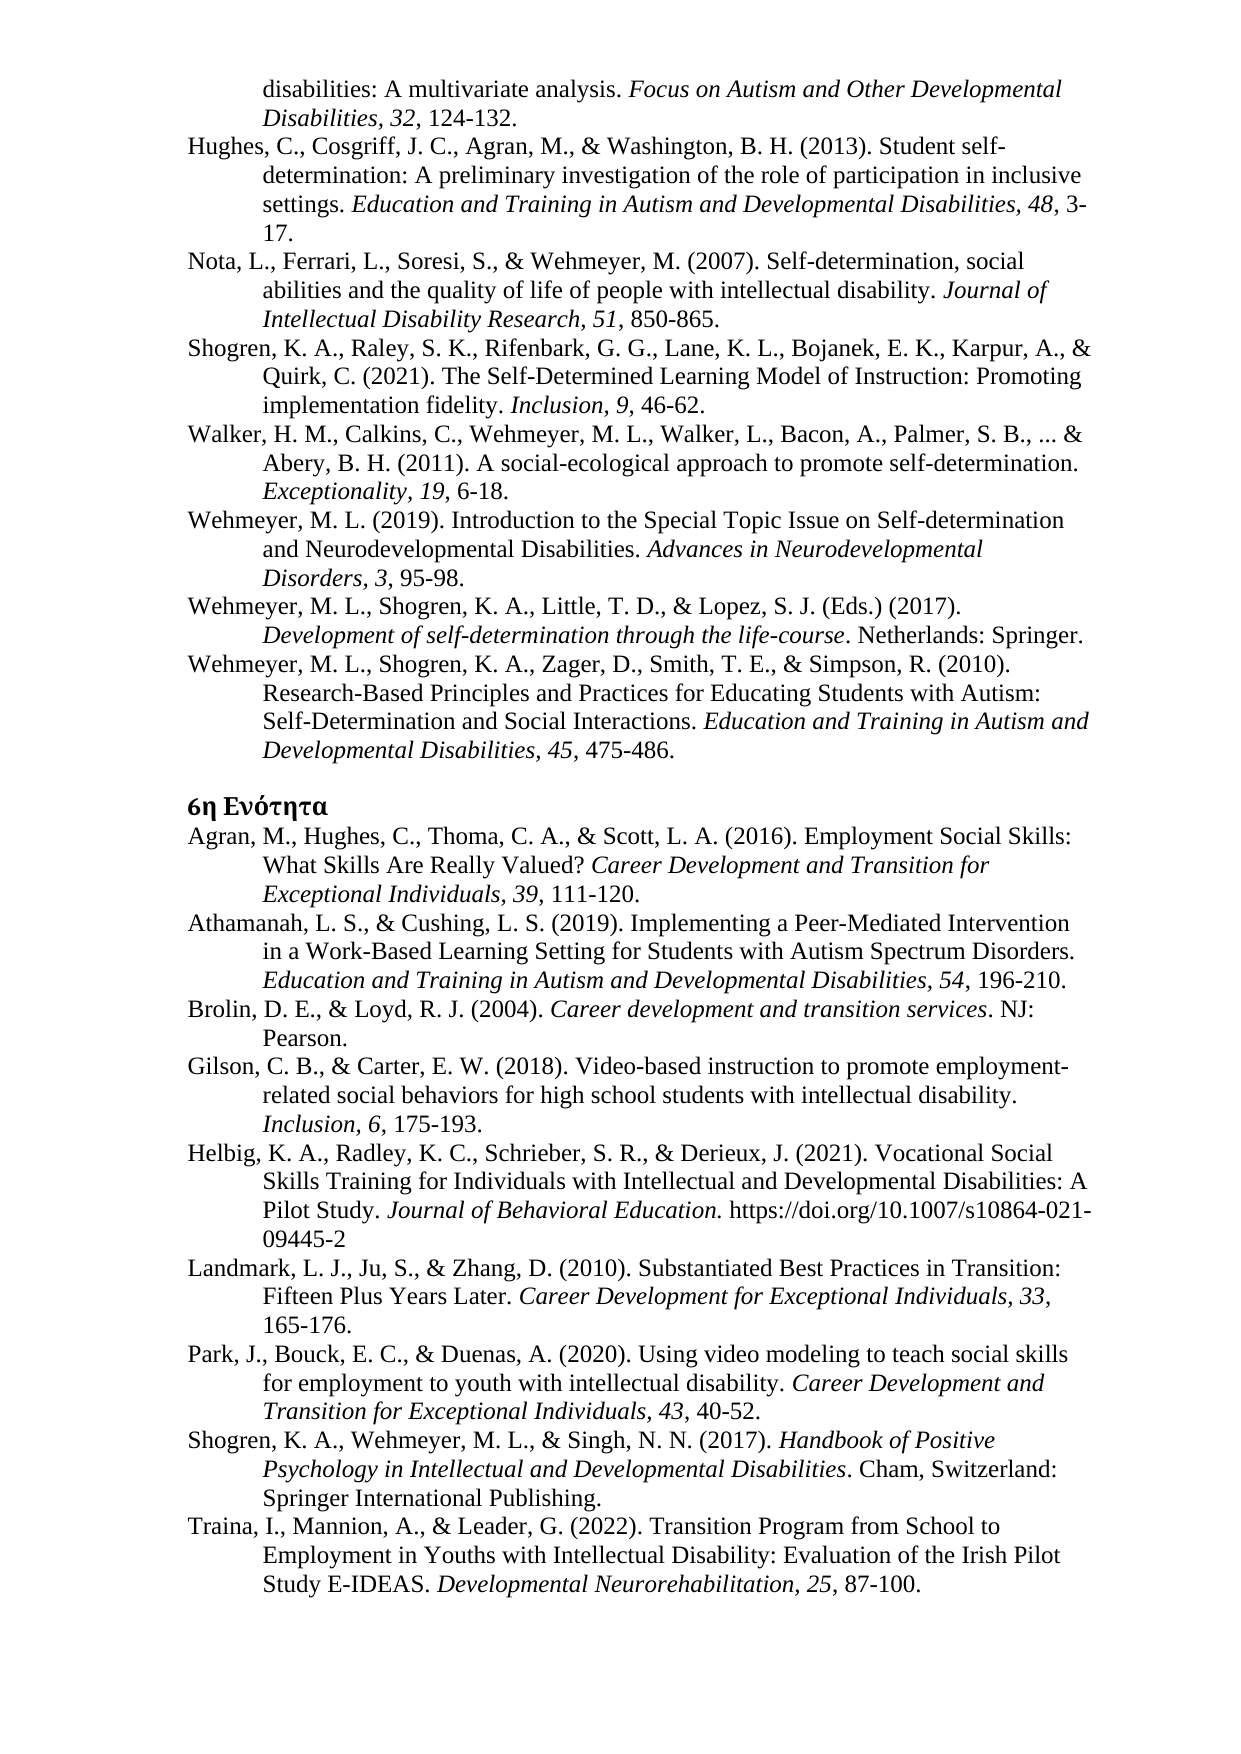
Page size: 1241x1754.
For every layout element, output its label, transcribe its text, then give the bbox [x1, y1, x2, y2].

text Landmark, L. J., Ju, S., & Zhang, D. (2010). Substantiated Best Practices in Transition: Fifteen Plus Years Later. Career Development for Exceptional Individuals, 33, 165-176. [187, 1253, 1093, 1339]
text Shogren, K. A., Raley, S. K., Rifenbark, G. G., Lane, K. L., Bojanek, E. K., Karpur, A., & Quirk, C. (2021). The Self-Determined Learning Model of Instruction: Promoting implementation fidelity. Inclusion, 9, 46-62. [187, 333, 1093, 419]
text Shogren, K. A., Wehmeyer, M. L., & Singh, N. N. (2017). Handbook of Positive Psychology in Intellectual and Developmental Disabilities. Cham, Switzerland: Springer International Publishing. [187, 1425, 1093, 1511]
text Agran, M., Hughes, C., Thoma, C. A., & Scott, L. A. (2016). Employment Social Skills: What Skills Are Really Valued? Career Development and Transition for Exceptional Individuals, 39, 111-120. [187, 821, 1093, 908]
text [187, 74, 1093, 131]
text Nota, L., Ferrari, L., Soresi, S., & Wehmeyer, M. (2007). Self‐determination, social abilities and the quality of life of people with intellectual disability. Journal of Intellectual Disability Research, 51, 850-865. [187, 246, 1093, 333]
text Walker, H. M., Calkins, C., Wehmeyer, M. L., Walker, L., Bacon, A., Palmer, S. B., ... & Abery, B. H. (2011). A social-ecological approach to promote self-determination. Exceptionality, 19, 6-18. [187, 419, 1093, 505]
text 6η Ενότητα [187, 793, 1093, 821]
text Park, J., Bouck, E. C., & Duenas, A. (2020). Using video modeling to teach social skills for employment to youth with intellectual disability. Career Development and Transition for Exceptional Individuals, 43, 40-52. [187, 1339, 1093, 1425]
text Wehmeyer, M. L. (2019). Introduction to the Special Topic Issue on Self-determination and Neurodevelopmental Disabilities. Advances in Neurodevelopmental Disorders, 3, 95-98. [187, 505, 1093, 591]
text Helbig, K. A., Radley, K. C., Schrieber, S. R., & Derieux, J. (2021). Vocational Social Skills Training for Individuals with Intellectual and Developmental Disabilities: A Pilot Study. Journal of Behavioral Education. https://doi.org/10.1007/s10864-021-09445-2 [187, 1138, 1093, 1253]
text Brolin, D. E., & Loyd, R. J. (2004). Career development and transition services. NJ: Pearson. [187, 994, 1093, 1051]
text Wehmeyer, M. L., Shogren, K. A., Little, T. D., & Lopez, S. J. (Eds.) (2017). Development of self-determination through the life-course. Netherlands: Springer. [187, 591, 1093, 649]
text Athamanah, L. S., & Cushing, L. S. (2019). Implementing a Peer-Mediated Intervention in a Work-Based Learning Setting for Students with Autism Spectrum Disorders. Education and Training in Autism and Developmental Disabilities, 54, 196-210. [187, 908, 1093, 994]
text Wehmeyer, M. L., Shogren, K. A., Zager, D., Smith, T. E., & Simpson, R. (2010). Research-Based Principles and Practices for Educating Students with Autism: Self-Determination and Social Interactions. Education and Training in Autism and Developmental Disabilities, 45, 475-486. [187, 649, 1093, 764]
text Gilson, C. B., & Carter, E. W. (2018). Video-based instruction to promote employment-related social behaviors for high school students with intellectual disability. Inclusion, 6, 175-193. [187, 1051, 1093, 1138]
text Traina, I., Mannion, A., & Leader, G. (2022). Transition Program from School to Employment in Youths with Intellectual Disability: Evaluation of the Irish Pilot Study E-IDEAS. Developmental Neurorehabilitation, 25, 87-100. [187, 1511, 1093, 1598]
text Hughes, C., Cosgriff, J. C., Agran, M., & Washington, B. H. (2013). Student self-determination: A preliminary investigation of the role of participation in inclusive settings. Education and Training in Autism and Developmental Disabilities, 48, 3-17. [187, 131, 1093, 246]
